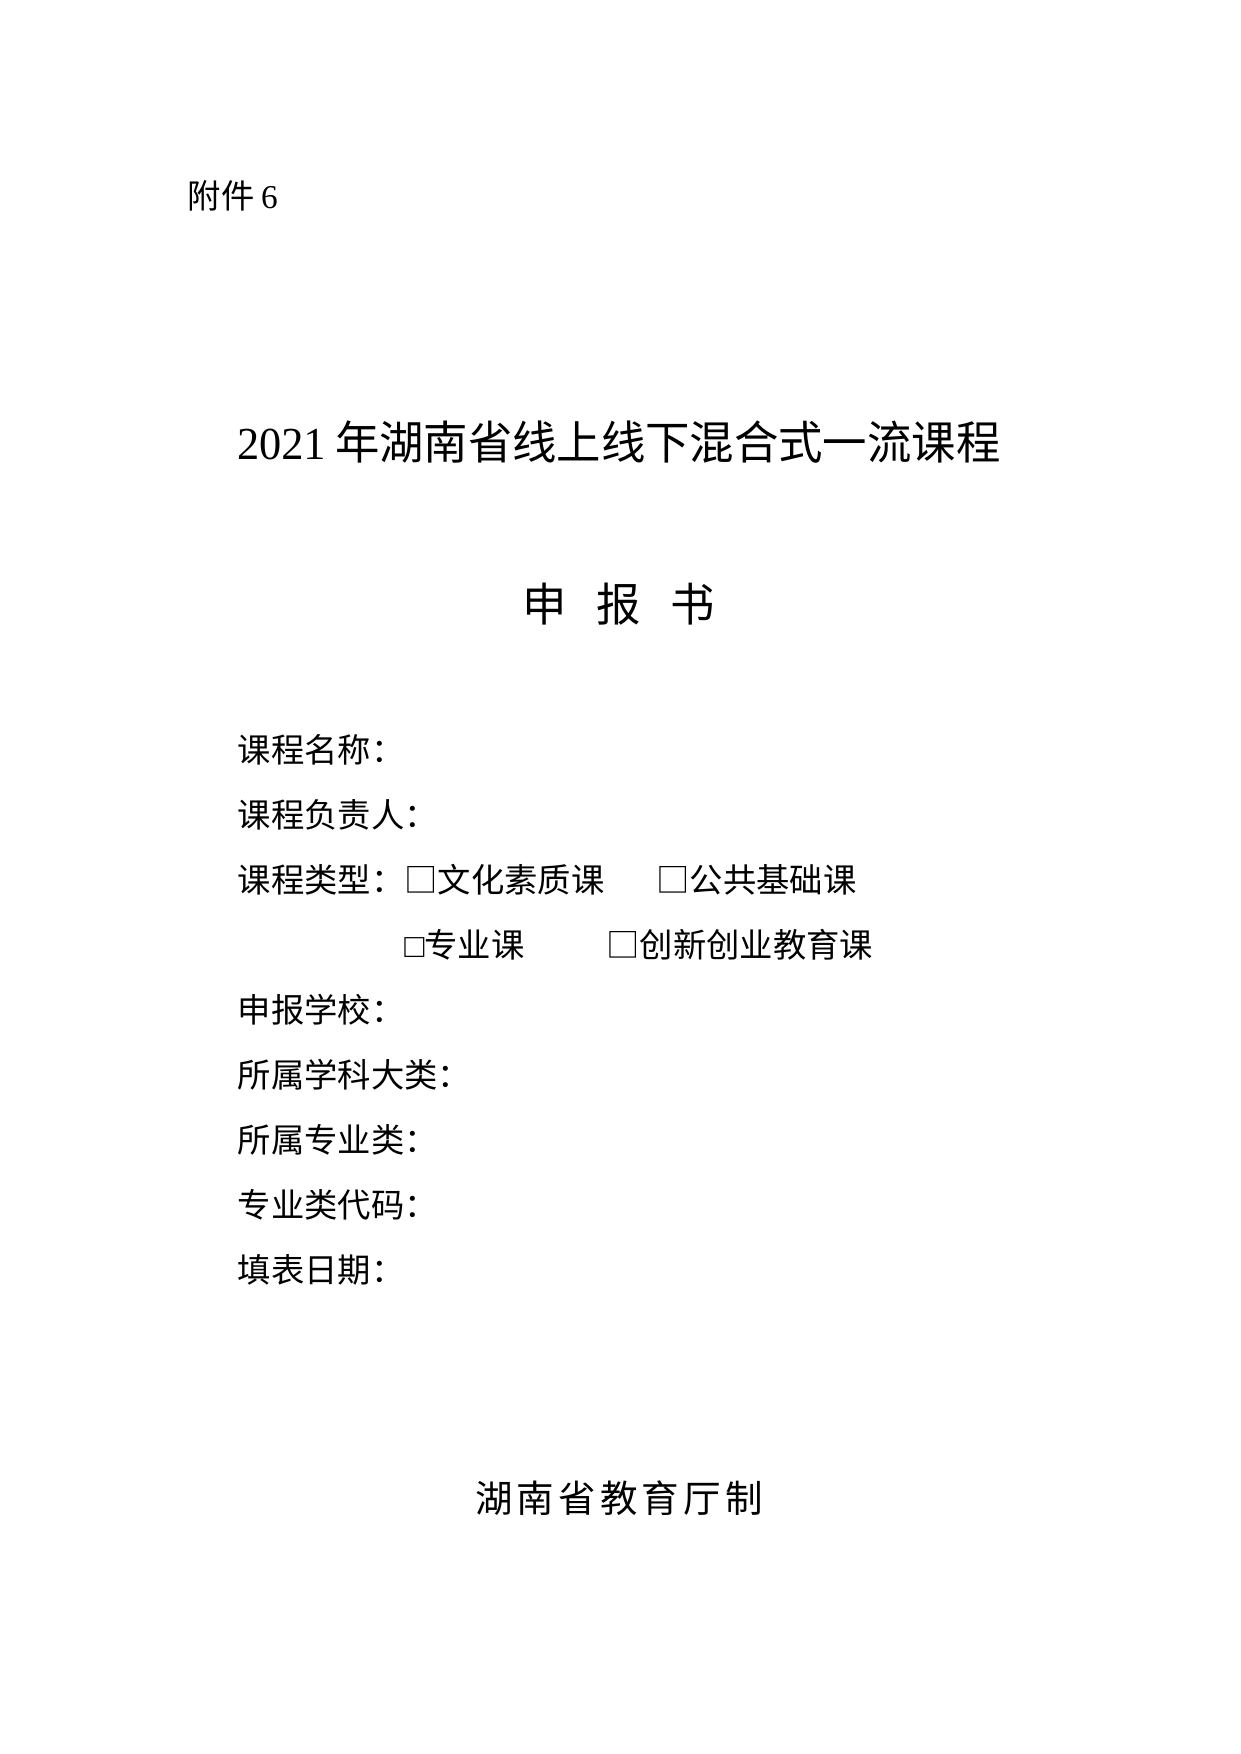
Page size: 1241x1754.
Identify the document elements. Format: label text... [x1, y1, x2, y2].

text 所属专业类： [187, 1106, 1050, 1171]
text 课程负责人： [187, 781, 1050, 846]
text 2021年湖南省线上线下混合式一流课程 [187, 391, 1050, 488]
text 专业类代码： [187, 1171, 1050, 1236]
text 申 报 书 [187, 553, 1050, 651]
text 附件6 [187, 162, 1053, 227]
text □专业课 □创新创业教育课 [187, 911, 1050, 976]
text 课程类型：□文化素质课 □公共基础课 [187, 846, 1050, 911]
text 填表日期： [187, 1236, 1050, 1301]
text 湖南省教育厅制 [187, 1464, 1050, 1529]
text 课程名称： [187, 716, 1050, 781]
text 申报学校： [187, 976, 1050, 1041]
text 所属学科大类： [187, 1041, 1050, 1106]
